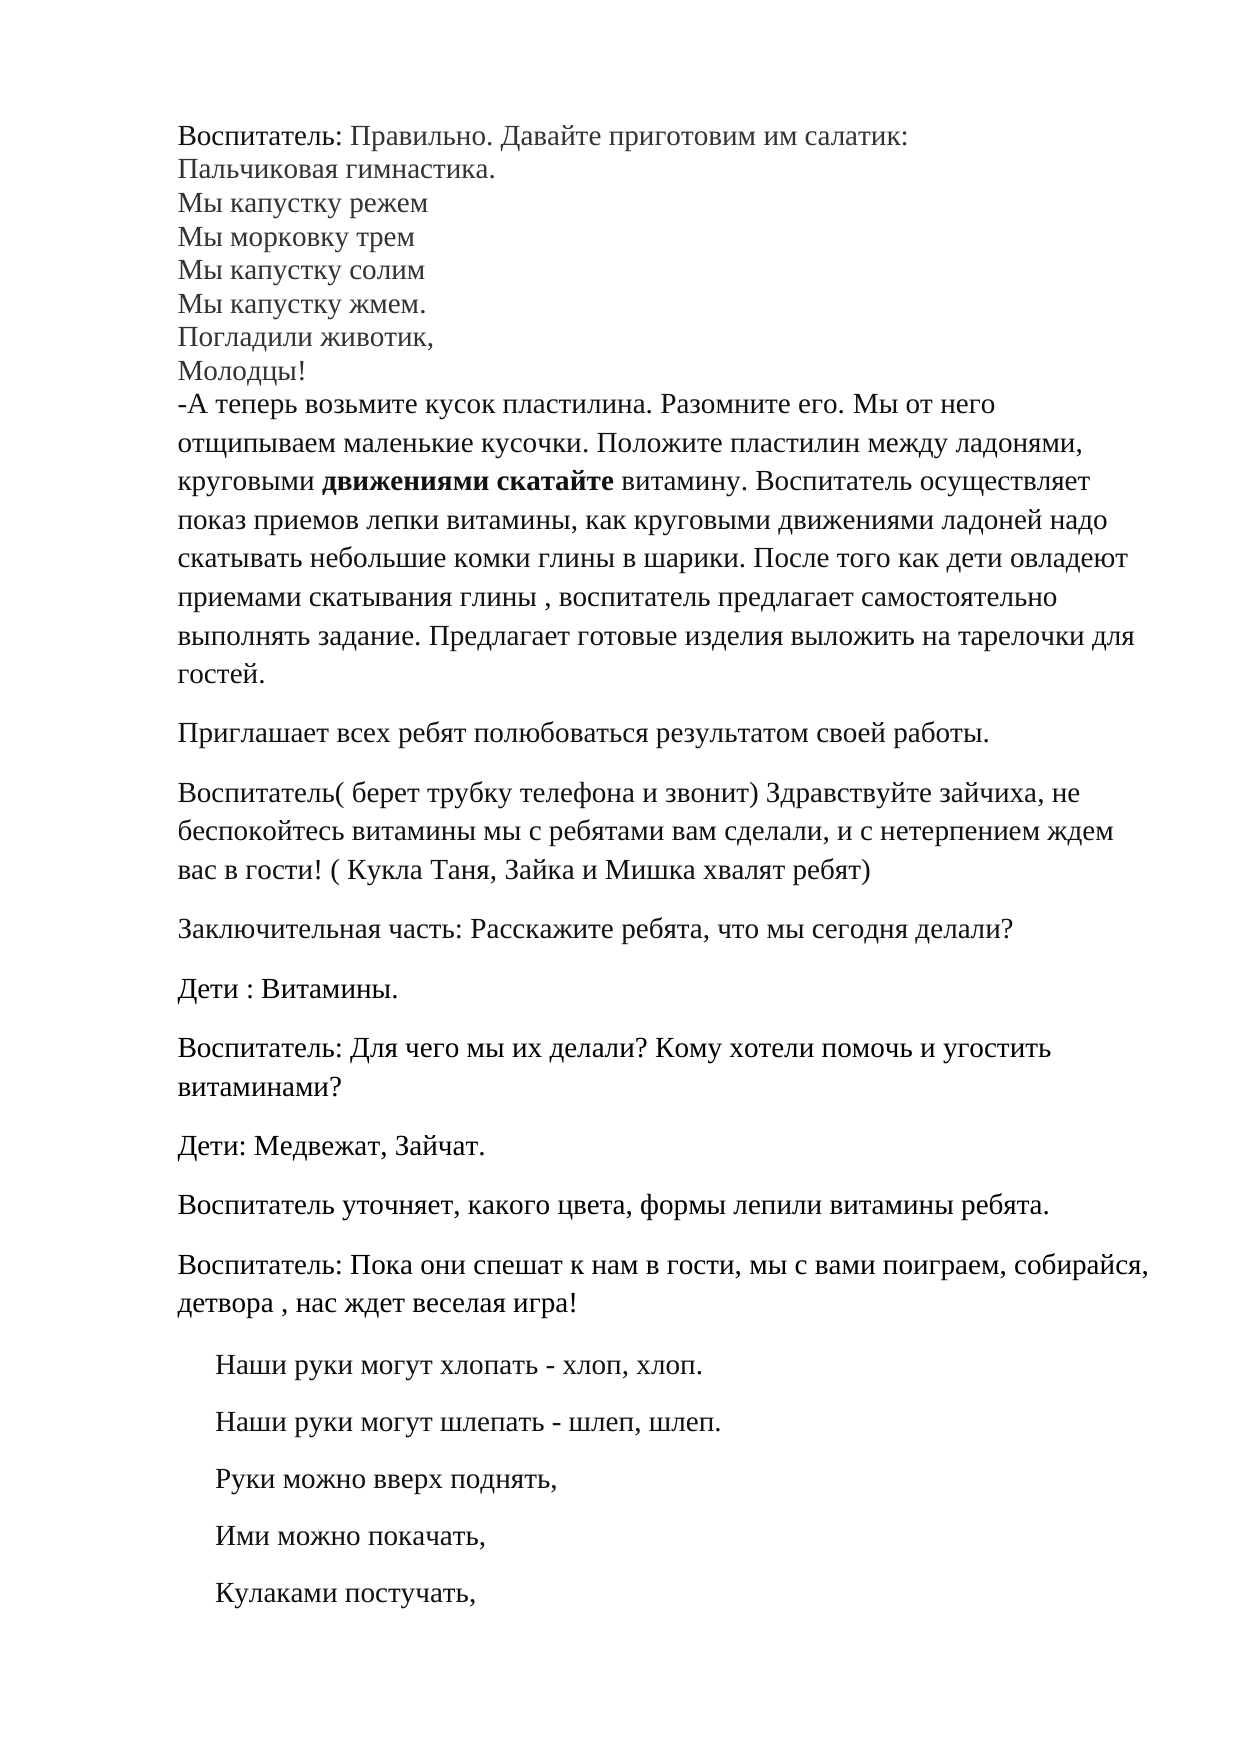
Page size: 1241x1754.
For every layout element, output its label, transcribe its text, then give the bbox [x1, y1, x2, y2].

text Дети: Медвежат, Зайчат. [177, 1128, 1152, 1162]
text Наши руки могут хлопать - хлоп, хлоп. [177, 1347, 1152, 1381]
text -А теперь возьмите кусок пластилина. Разомните его. Мы от него отщипываем маленькие кусочки. Положите пластилин между ладонями, круговыми движениями скатайте витамину. Воспитатель осуществляет показ приемов лепки витамины, как круговыми движениями ладоней надо скатывать небольшие комки глины в шарики. После того как дети овладеют приемами скатывания глины , воспитатель предлагает самостоятельно выполнять задание. Предлагает готовые изделия выложить на тарелочки для гостей. [177, 386, 1152, 690]
text Воспитатель: Для чего мы их делали? Кому хотели помочь и угостить витаминами? [177, 1030, 1152, 1102]
text Воспитатель: Правильно. Давайте приготовим им салатик: Пальчиковая гимнастика. Мы капустку режем Мы морковку трем Мы капустку солим Мы капустку жмем. [177, 118, 1152, 319]
text Воспитатель уточняет, какого цвета, формы лепили витамины ребята. [177, 1187, 1152, 1221]
text Заключительная часть: Расскажите ребята, что мы сегодня делали? [177, 911, 1152, 945]
text Приглашает всех ребят полюбоваться результатом своей работы. [177, 716, 1152, 749]
text Кулаками постучать, [177, 1575, 1152, 1609]
text Дети : Витамины. [177, 971, 1152, 1004]
text Воспитатель( берет трубку телефона и звонит) Здравствуйте зайчиха, не беспокойтесь витамины мы с ребятами вам сделали, и с нетерпением ждем вас в гости! ( Кукла Таня, Зайка и Мишка хвалят ребят) [177, 775, 1152, 886]
text Погладили животик, Молодцы! [177, 319, 1152, 386]
text Наши руки могут шлепать - шлеп, шлеп. [177, 1404, 1152, 1438]
text Ими можно покачать, [177, 1518, 1152, 1552]
text Воспитатель: Пока они спешат к нам в гости, мы с вами поиграем, собирайся, детвора , нас ждет веселая игра! [177, 1247, 1152, 1319]
text Руки можно вверх поднять, [177, 1461, 1152, 1495]
